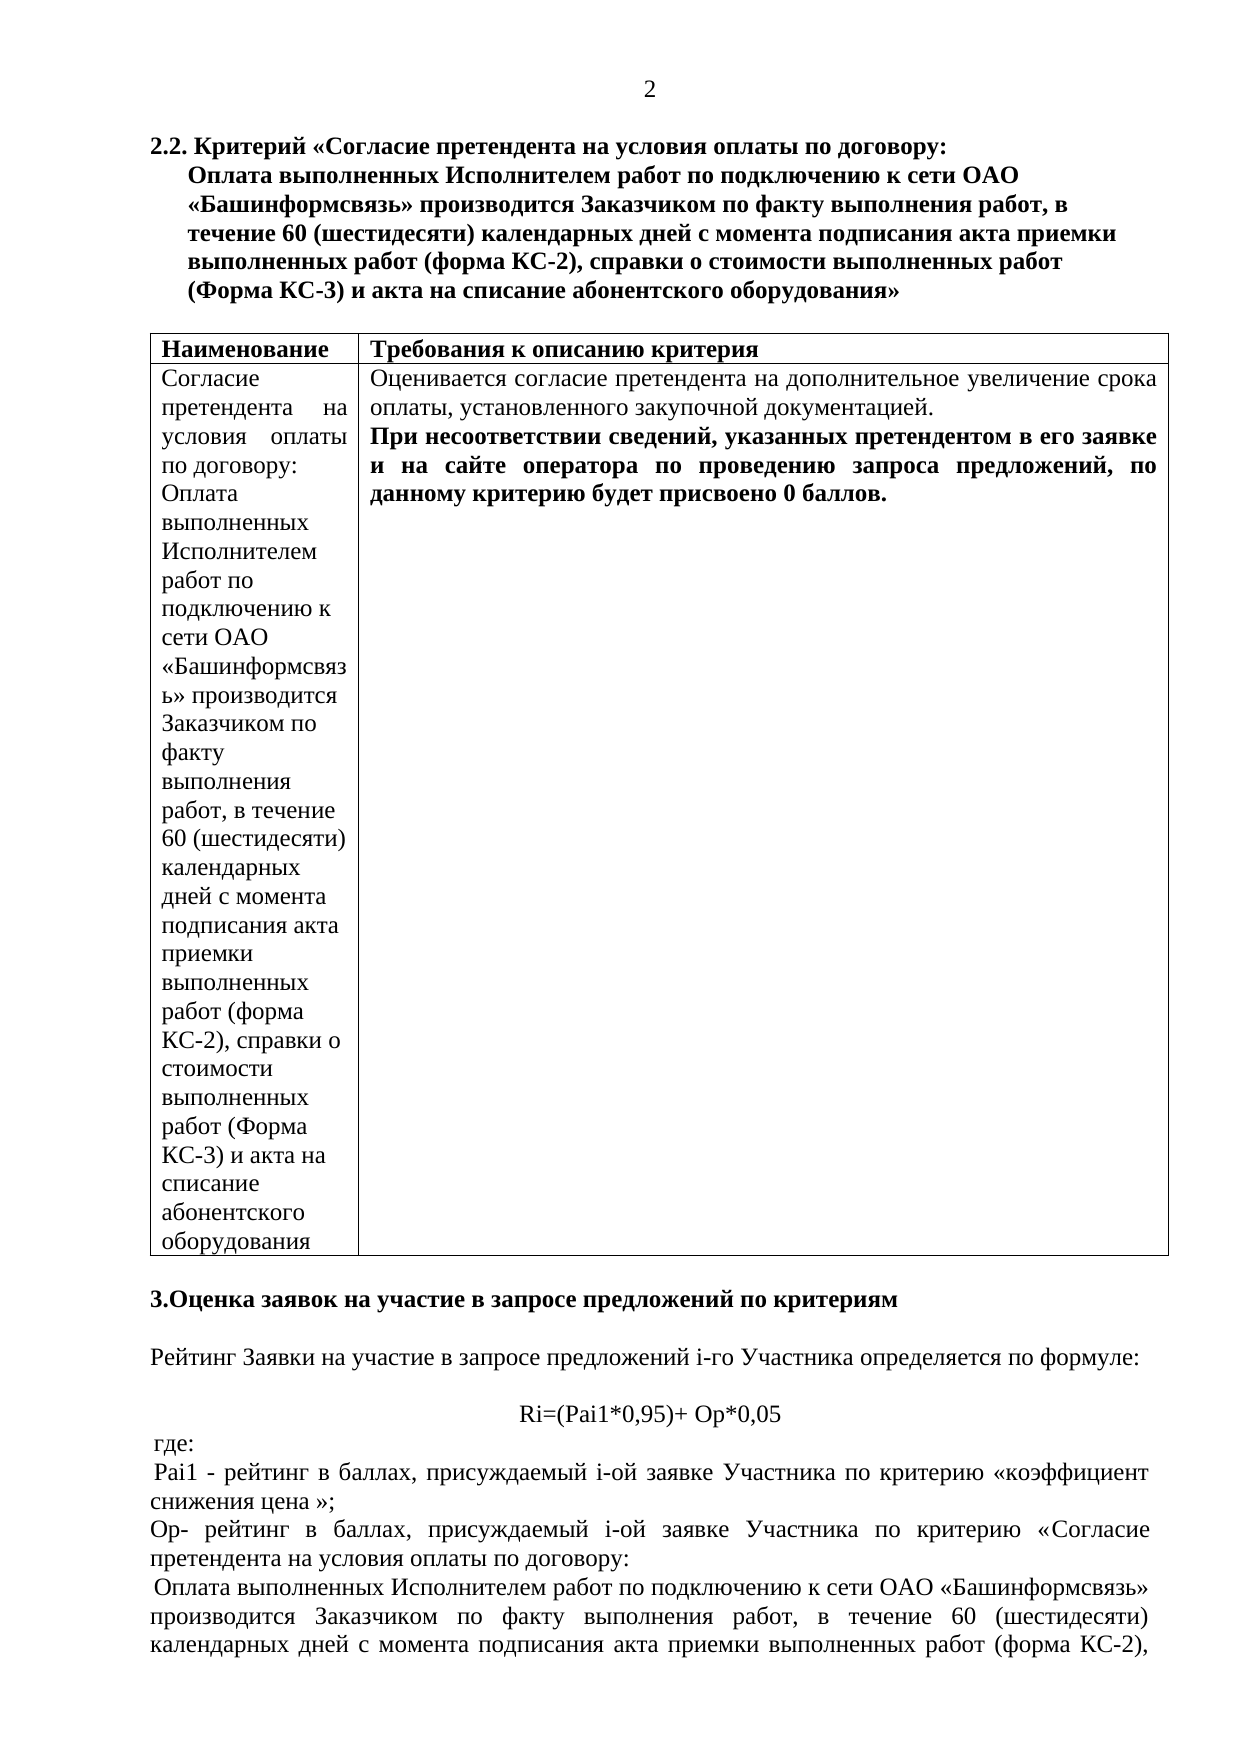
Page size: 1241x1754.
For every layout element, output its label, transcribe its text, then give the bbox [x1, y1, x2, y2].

text Рейтинг Заявки на участие в запросе предложений i-го Участника определяется по формуле: [150, 1342, 1150, 1371]
table_header Наименование [151, 334, 358, 362]
text 3.Оценка заявок на участие в запросе предложений по критериям [150, 1284, 1150, 1313]
text Op- рейтинг в баллах, присуждаемый i-ой заявке Участника по критерию «Согласие претендента на условия оплаты по договору: [150, 1514, 1150, 1572]
text Ri=(Pai1*0,95)+ Op*0,05 [150, 1399, 1150, 1428]
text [150, 1572, 1150, 1658]
table_header Требования к описанию критерия [359, 334, 1168, 362]
text 2.2. Критерий «Согласие претендента на условия оплаты по договору: [150, 131, 1150, 160]
table_cell Согласие претендента на условия оплаты по договору: Оплата выполненных Исполнителем работ по подключению к сети ОАО «Башинформсвязь» производится Заказчиком по факту выполнения работ, в течение 60 (шестидесяти) календарных дней с момента подписания акта приемки выполненных работ (форма КС-2), справки о стоимости выполненных работ (Форма КС-3) и акта на списание абонентского оборудования [151, 364, 358, 1255]
text где: [153, 1428, 1150, 1457]
text Оплата выполненных Исполнителем работ по подключению к сети ОАО «Башинформсвязь» производится Заказчиком по факту выполнения работ, в течение 60 (шестидесяти) календарных дней с момента подписания акта приемки выполненных работ (форма КС-2), справки о стоимости выполненных работ (Форма КС-3) и акта на списание абонентского оборудования» [187, 160, 1150, 304]
text Pai1 - рейтинг в баллах, присуждаемый i-ой заявке Участника по критерию «коэффициент снижения цена »; [150, 1457, 1150, 1514]
table_cell Оценивается согласие претендента на дополнительное увеличение срока оплаты, установленного закупочной документацией. При несоответствии сведений, указанных претендентом в его заявке и на сайте оператора по проведению запроса предложений, по данному критерию будет присвоено 0 баллов. [359, 364, 1168, 1255]
